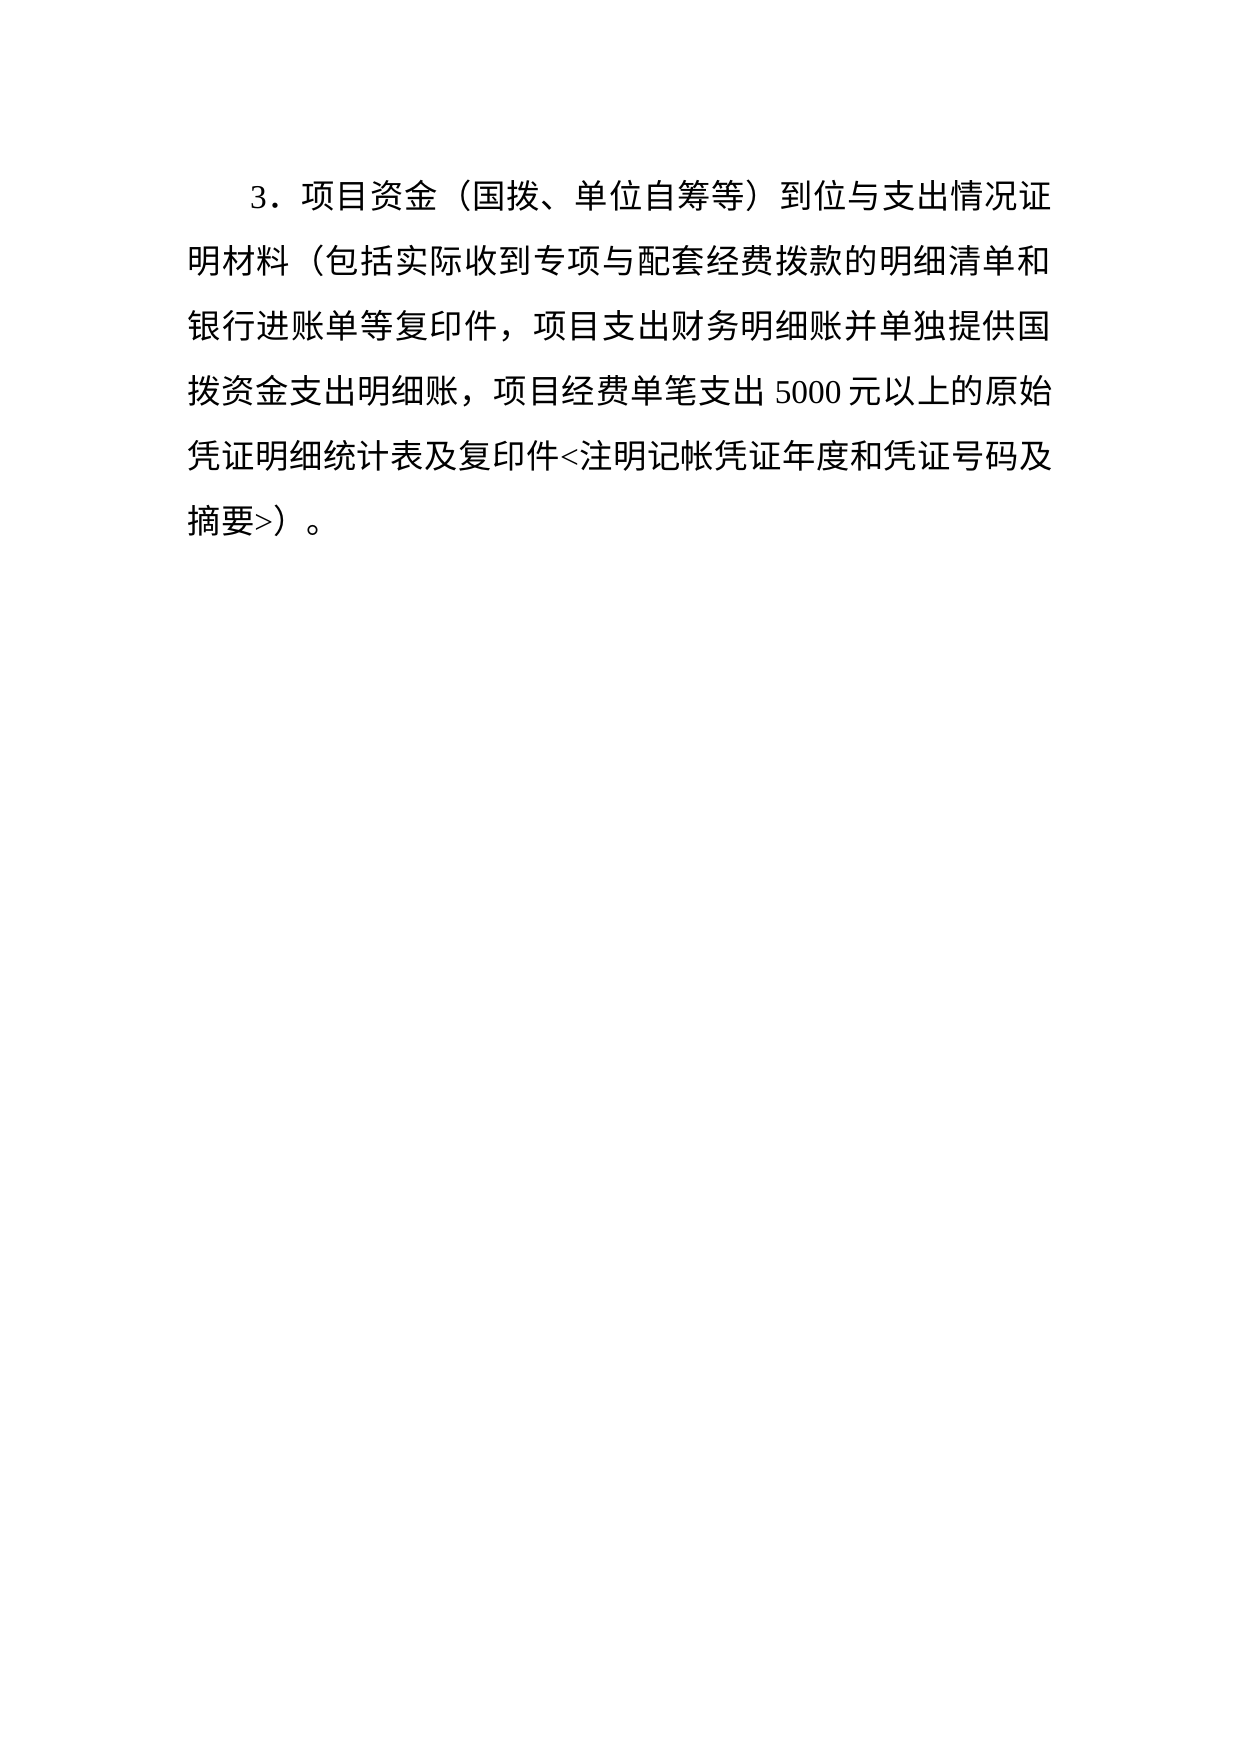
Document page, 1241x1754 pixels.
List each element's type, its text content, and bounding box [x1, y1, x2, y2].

text 3．项目资金（国拨、单位自筹等）到位与支出情况证明材料（包括实际收到专项与配套经费拨款的明细清单和银行进账单等复印件，项目支出财务明细账并单独提供国拨资金支出明细账，项目经费单笔支出5000元以上的原始凭证明细统计表及复印件<注明记帐凭证年度和凭证号码及摘要>）。 [187, 162, 1053, 552]
